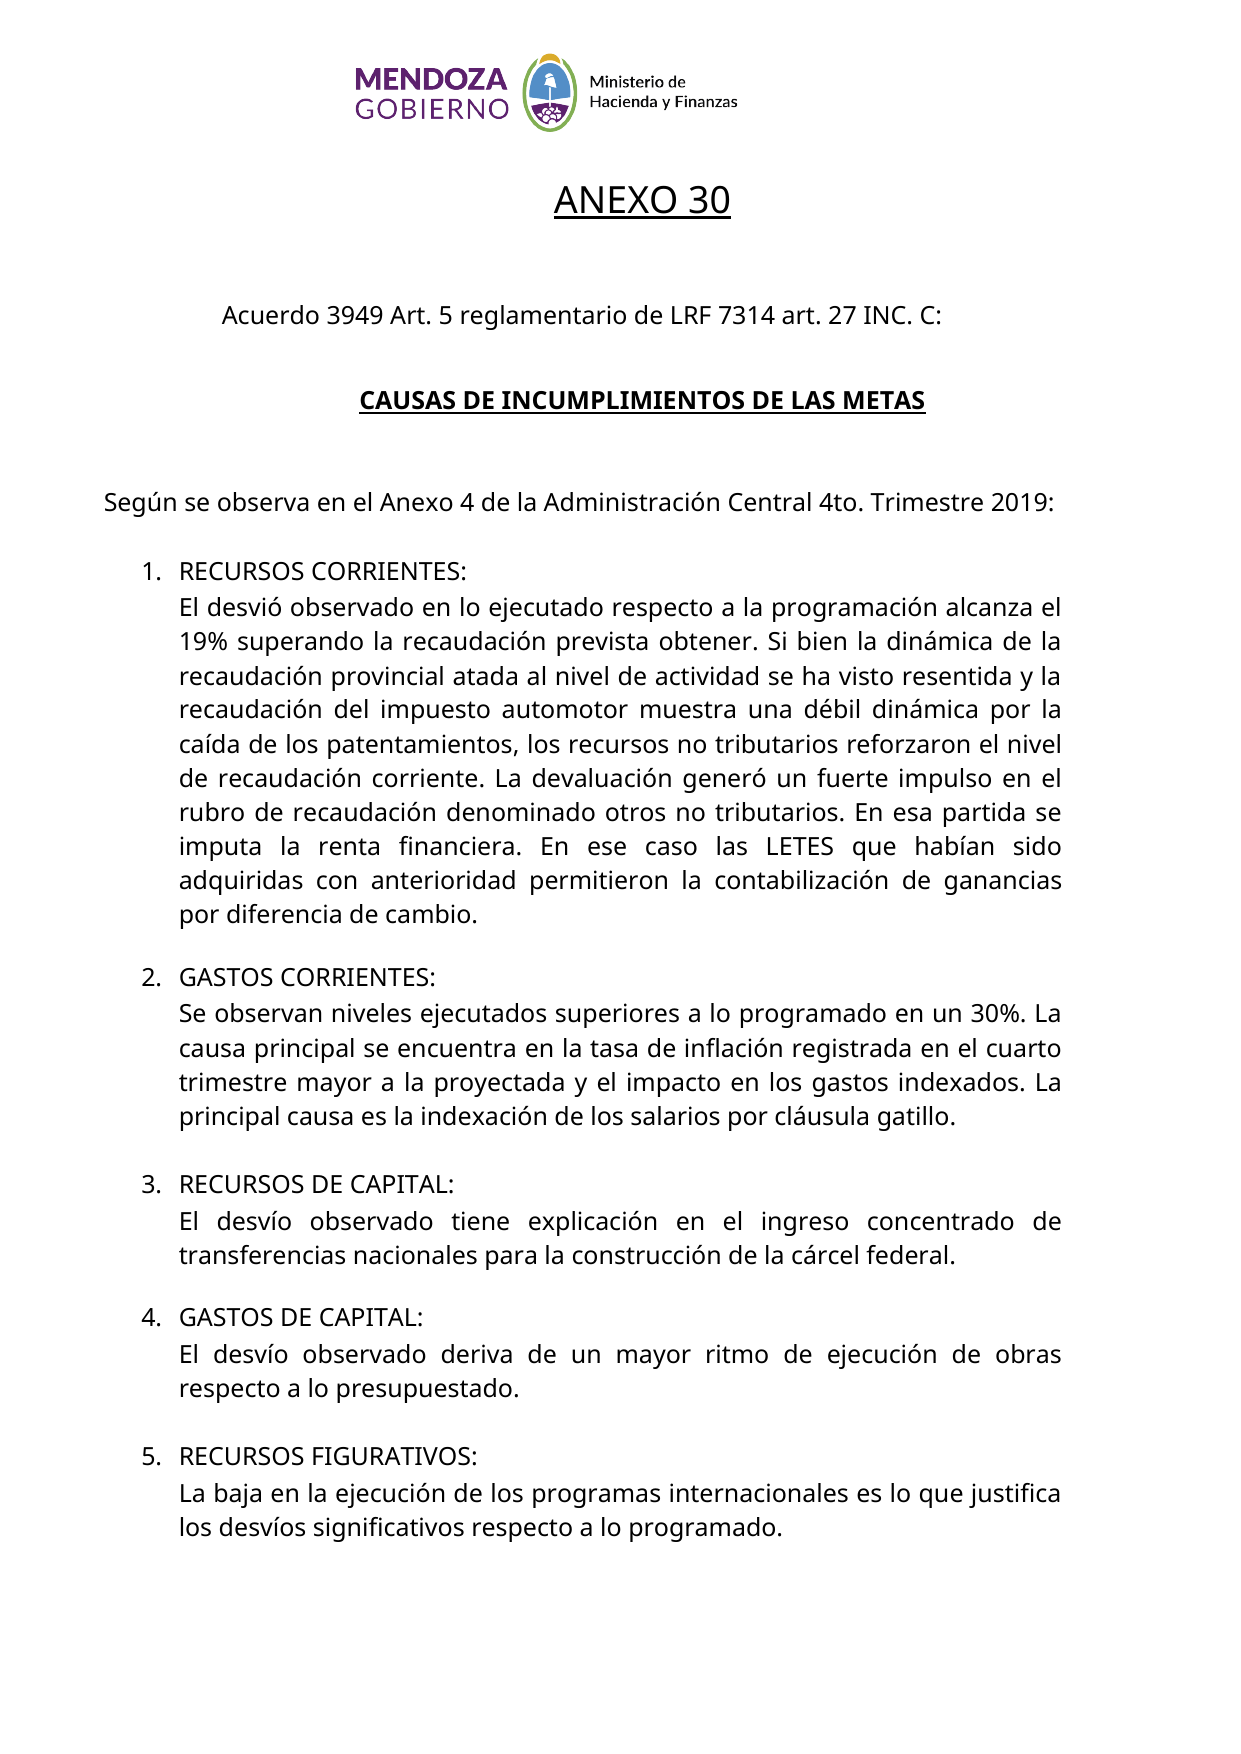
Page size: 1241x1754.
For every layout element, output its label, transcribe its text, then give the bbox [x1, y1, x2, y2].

list Se observan niveles ejecutados superiores a lo programado en un 30%. La causa principal se encuentra en la tasa de inflación registrada en el cuarto trimestre mayor a la proyectada y el impacto en los gastos indexados. La principal causa es la indexación de los salarios por cláusula gatillo. [178, 996, 1063, 1132]
list El desvío observado tiene explicación en el ingreso concentrado de transferencias nacionales para la construcción de la cárcel federal. [178, 1203, 1063, 1271]
picture [103, 29, 990, 156]
list GASTOS CORRIENTES: [141, 959, 1063, 993]
list RECURSOS FIGURATIVOS: [141, 1439, 1063, 1473]
text Según se observa en el Anexo 4 de la Administración Central 4to. Trimestre 2019: [103, 485, 1063, 519]
list El desvío observado deriva de un mayor ritmo de ejecución de obras respecto a lo presupuestado. [178, 1337, 1063, 1405]
list GASTOS DE CAPITAL: [141, 1300, 1063, 1334]
list RECURSOS DE CAPITAL: [141, 1166, 1063, 1201]
list El desvió observado en lo ejecutado respecto a la programación alcanza el 19% superando la recaudación prevista obtener. Si bien la dinámica de la recaudación provincial atada al nivel de actividad se ha visto resentida y la recaudación del impuesto automotor muestra una débil dinámica por la caída de los patentamientos, los recursos no tributarios reforzaron el nivel de recaudación corriente. La devaluación generó un fuerte impulso en el rubro de recaudación denominado otros no tributarios. En esa partida se imputa la renta financiera. En ese caso las LETES que habían sido adquiridas con anterioridad permitieron la contabilización de ganancias por diferencia de cambio. [178, 590, 1063, 931]
list La baja en la ejecución de los programas internacionales es lo que justifica los desvíos significativos respecto a lo programado. [178, 1476, 1063, 1544]
text CAUSAS DE INCUMPLIMIENTOS DE LAS METAS [222, 383, 1063, 417]
text ANEXO 30 [222, 173, 1063, 224]
text Acuerdo 3949 Art. 5 reglamentario de LRF 7314 art. 27 INC. C: [222, 298, 1063, 332]
list RECURSOS CORRIENTES: [141, 553, 1063, 587]
